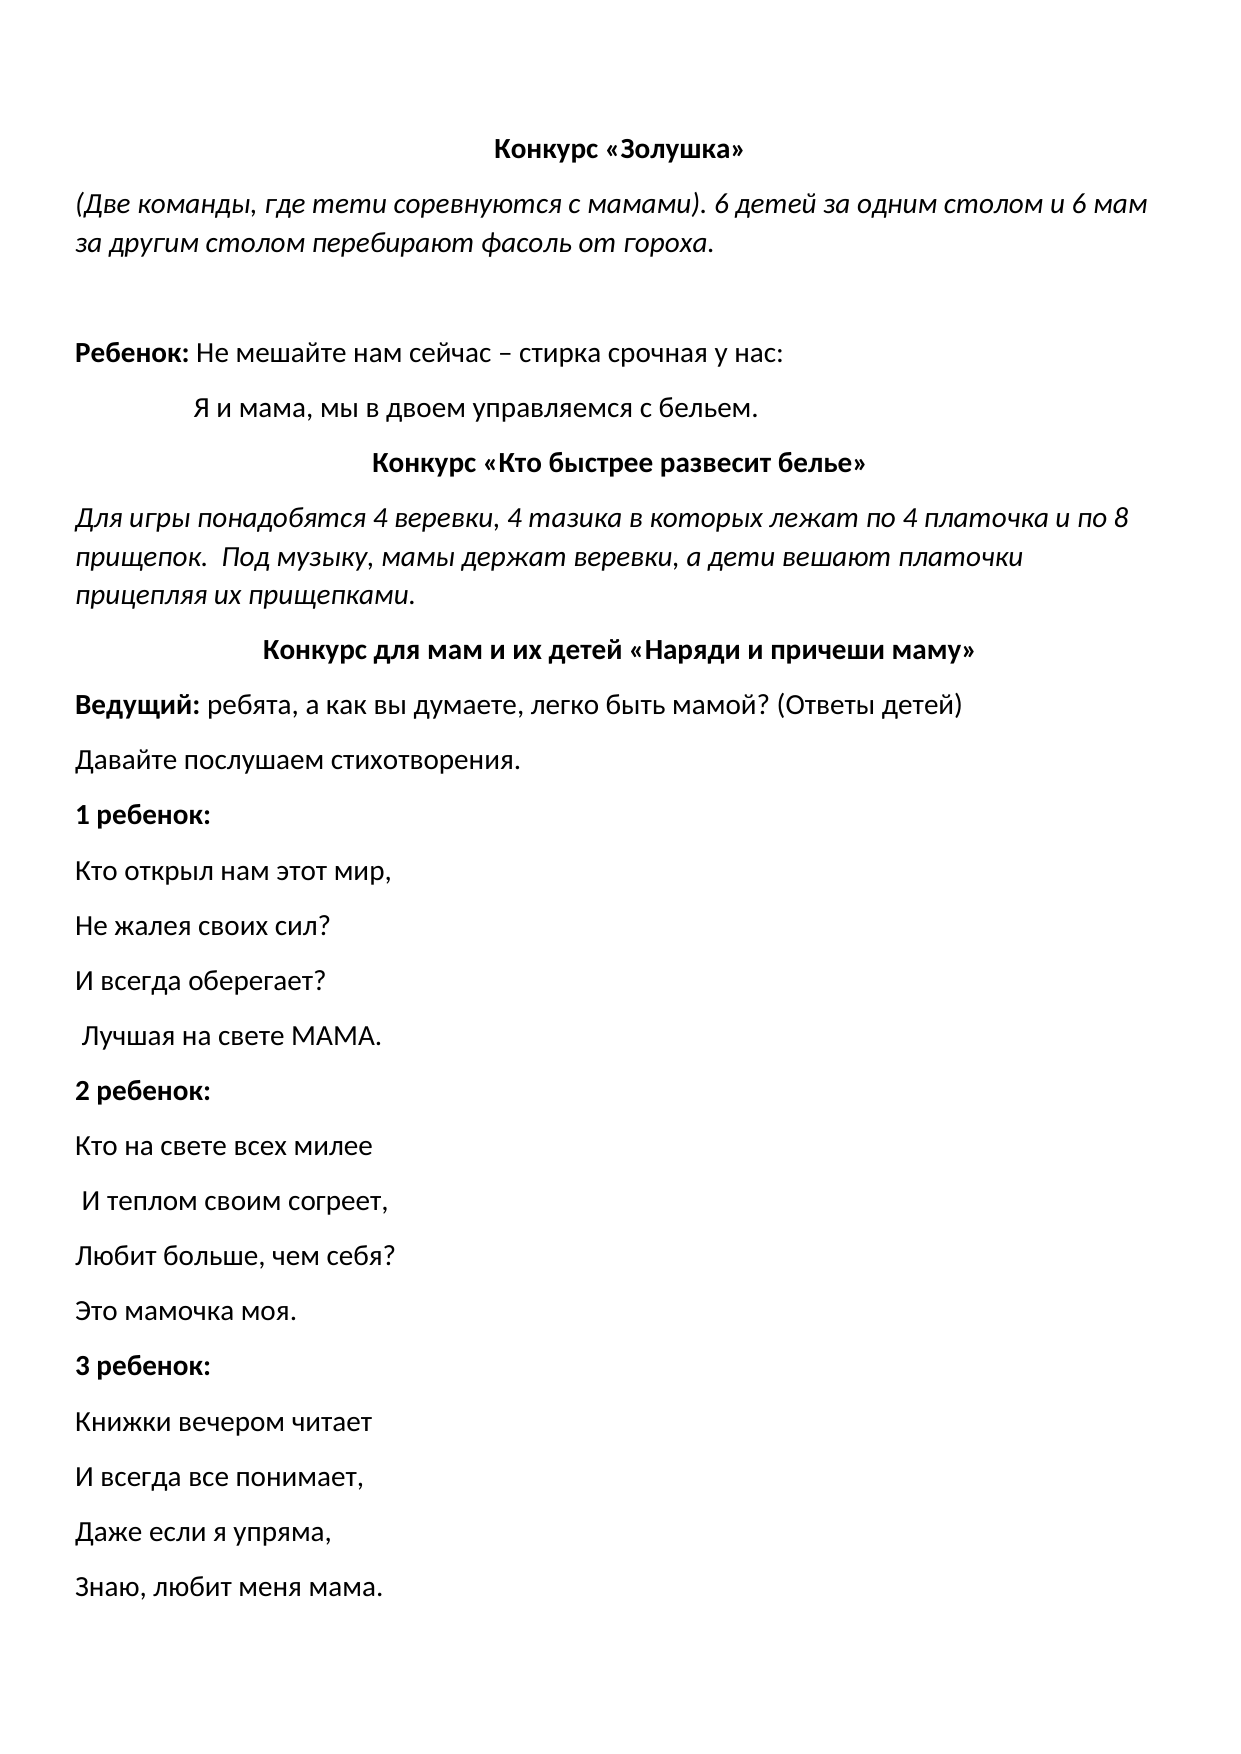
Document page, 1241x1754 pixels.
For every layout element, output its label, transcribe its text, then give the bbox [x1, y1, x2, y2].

text Давайте послушаем стихотворения. [75, 741, 1165, 777]
text Это мамочка моя. [75, 1292, 1165, 1328]
text И теплом своим согреет, [75, 1182, 1165, 1218]
text 1 ребенок: [75, 796, 1165, 832]
text Даже если я упряма, [75, 1513, 1165, 1548]
text Конкурс для мам и их детей «Наряди и причеши маму» [75, 631, 1165, 667]
text Ведущий: ребята, а как вы думаете, легко быть мамой? (Ответы детей) [75, 686, 1165, 722]
text Книжки вечером читает [75, 1403, 1165, 1438]
text Кто открыл нам этот мир, [75, 852, 1165, 887]
text И всегда все понимает, [75, 1458, 1165, 1493]
text Кто на свете всех милее [75, 1127, 1165, 1163]
text И всегда оберегает? [75, 962, 1165, 997]
text Лучшая на свете МАМА. [75, 1017, 1165, 1052]
text Любит больше, чем себя? [75, 1237, 1165, 1273]
text Знаю, любит меня мама. [75, 1568, 1165, 1603]
text Конкурс «Золушка» [75, 130, 1165, 166]
text (Две команды, где тети соревнуются с мамами). 6 детей за одним столом и 6 мам за другим столом перебирают фасоль от гороха. [75, 185, 1165, 259]
text Не жалея своих сил? [75, 907, 1165, 942]
text 2 ребенок: [75, 1072, 1165, 1108]
text Ребенок: Не мешайте нам сейчас – стирка срочная у нас: [75, 334, 1165, 369]
text 3 ребенок: [75, 1347, 1165, 1383]
text Я и мама, мы в двоем управляемся с бельем. [75, 389, 1165, 424]
text Для игры понадобятся 4 веревки, 4 тазика в которых лежат по 4 платочка и по 8 прищепок. Под музыку, мамы держат веревки, а дети вешают платочки прицепляя их прищепками. [75, 499, 1165, 612]
text Конкурс «Кто быстрее развесит белье» [75, 444, 1165, 480]
